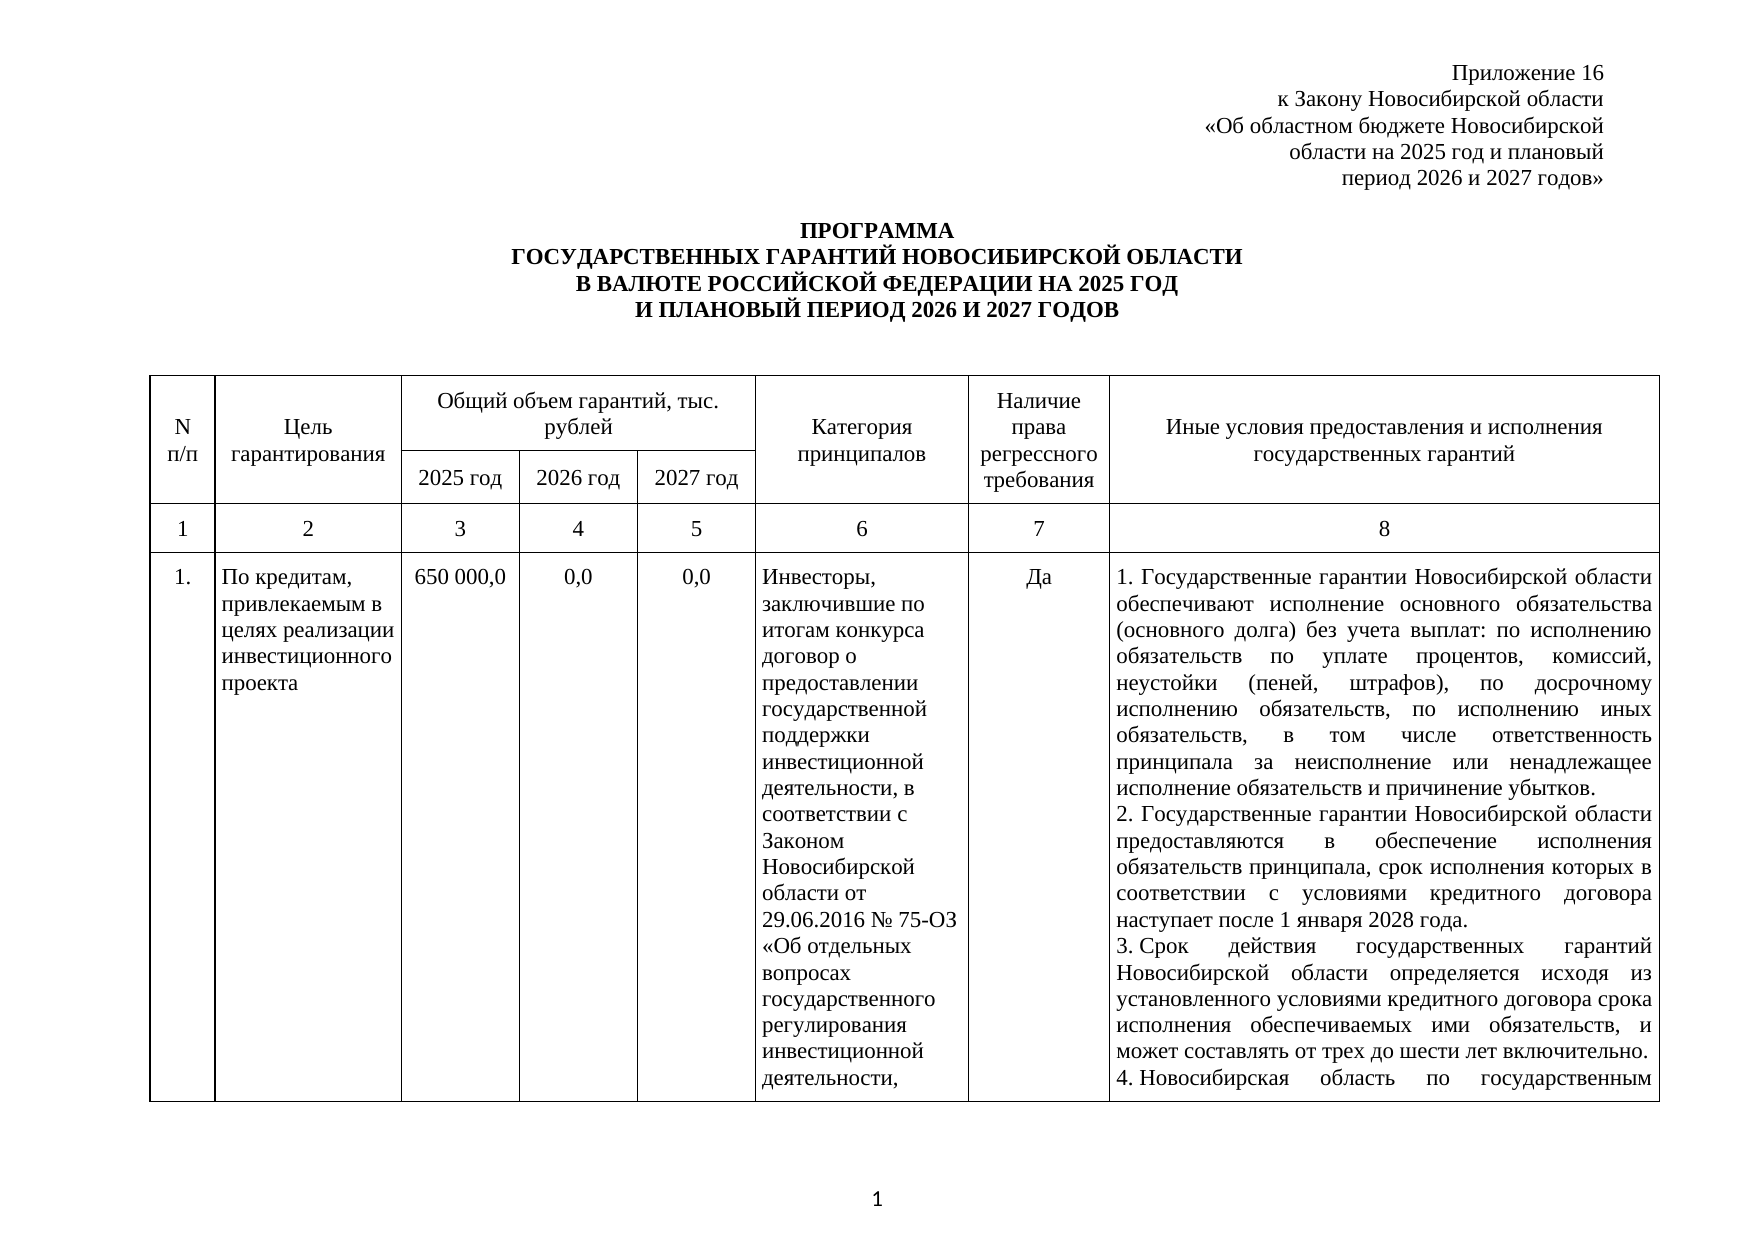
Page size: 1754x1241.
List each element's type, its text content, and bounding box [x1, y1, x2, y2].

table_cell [216, 553, 401, 1101]
table_cell 4 [520, 504, 637, 552]
table_cell 1 [151, 504, 214, 552]
text ГОСУДАРСТВЕННЫХ ГАРАНТИЙ НОВОСИБИРСКОЙ ОБЛАСТИ [150, 243, 1604, 270]
text В ВАЛЮТЕ РОССИЙСКОЙ ФЕДЕРАЦИИ НА 2025 ГОД [150, 270, 1604, 296]
table_cell 5 [638, 504, 755, 552]
table_cell Да [969, 553, 1109, 1101]
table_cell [756, 553, 968, 1101]
text ПРОГРАММА [150, 217, 1604, 243]
table_header Общий объем гарантий, тыс. рублей [402, 376, 755, 450]
table_cell 2026 год [520, 451, 637, 503]
table_header N п/п [151, 376, 214, 503]
table_cell 2027 год [638, 451, 755, 503]
text к Закону Новосибирской области [150, 85, 1604, 112]
table_header Категория принципалов [756, 376, 968, 503]
table_header Иные условия предоставления и исполнения государственных гарантий [1110, 376, 1659, 503]
text период 2026 и 2027 годов» [150, 164, 1604, 191]
table_cell 8 [1110, 504, 1659, 552]
table_cell 650 000,0 [402, 553, 519, 1101]
table_header Цель гарантирования [216, 376, 401, 503]
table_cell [1110, 553, 1659, 1101]
text области на 2025 год и плановый [150, 138, 1604, 164]
table_cell 6 [756, 504, 968, 552]
table_cell 0,0 [520, 553, 637, 1101]
table_header Наличие права регрессного требования [969, 376, 1109, 503]
text «Об областном бюджете Новосибирской [150, 112, 1604, 138]
table_cell 7 [969, 504, 1109, 552]
table_cell 1. [151, 553, 214, 1101]
table_cell 3 [402, 504, 519, 552]
table_cell 2025 год [402, 451, 519, 503]
table_cell 2 [216, 504, 401, 552]
text Приложение 16 [150, 59, 1604, 85]
table_cell 0,0 [638, 553, 755, 1101]
text И ПЛАНОВЫЙ ПЕРИОД 2026 И 2027 ГОДОВ [150, 296, 1604, 322]
